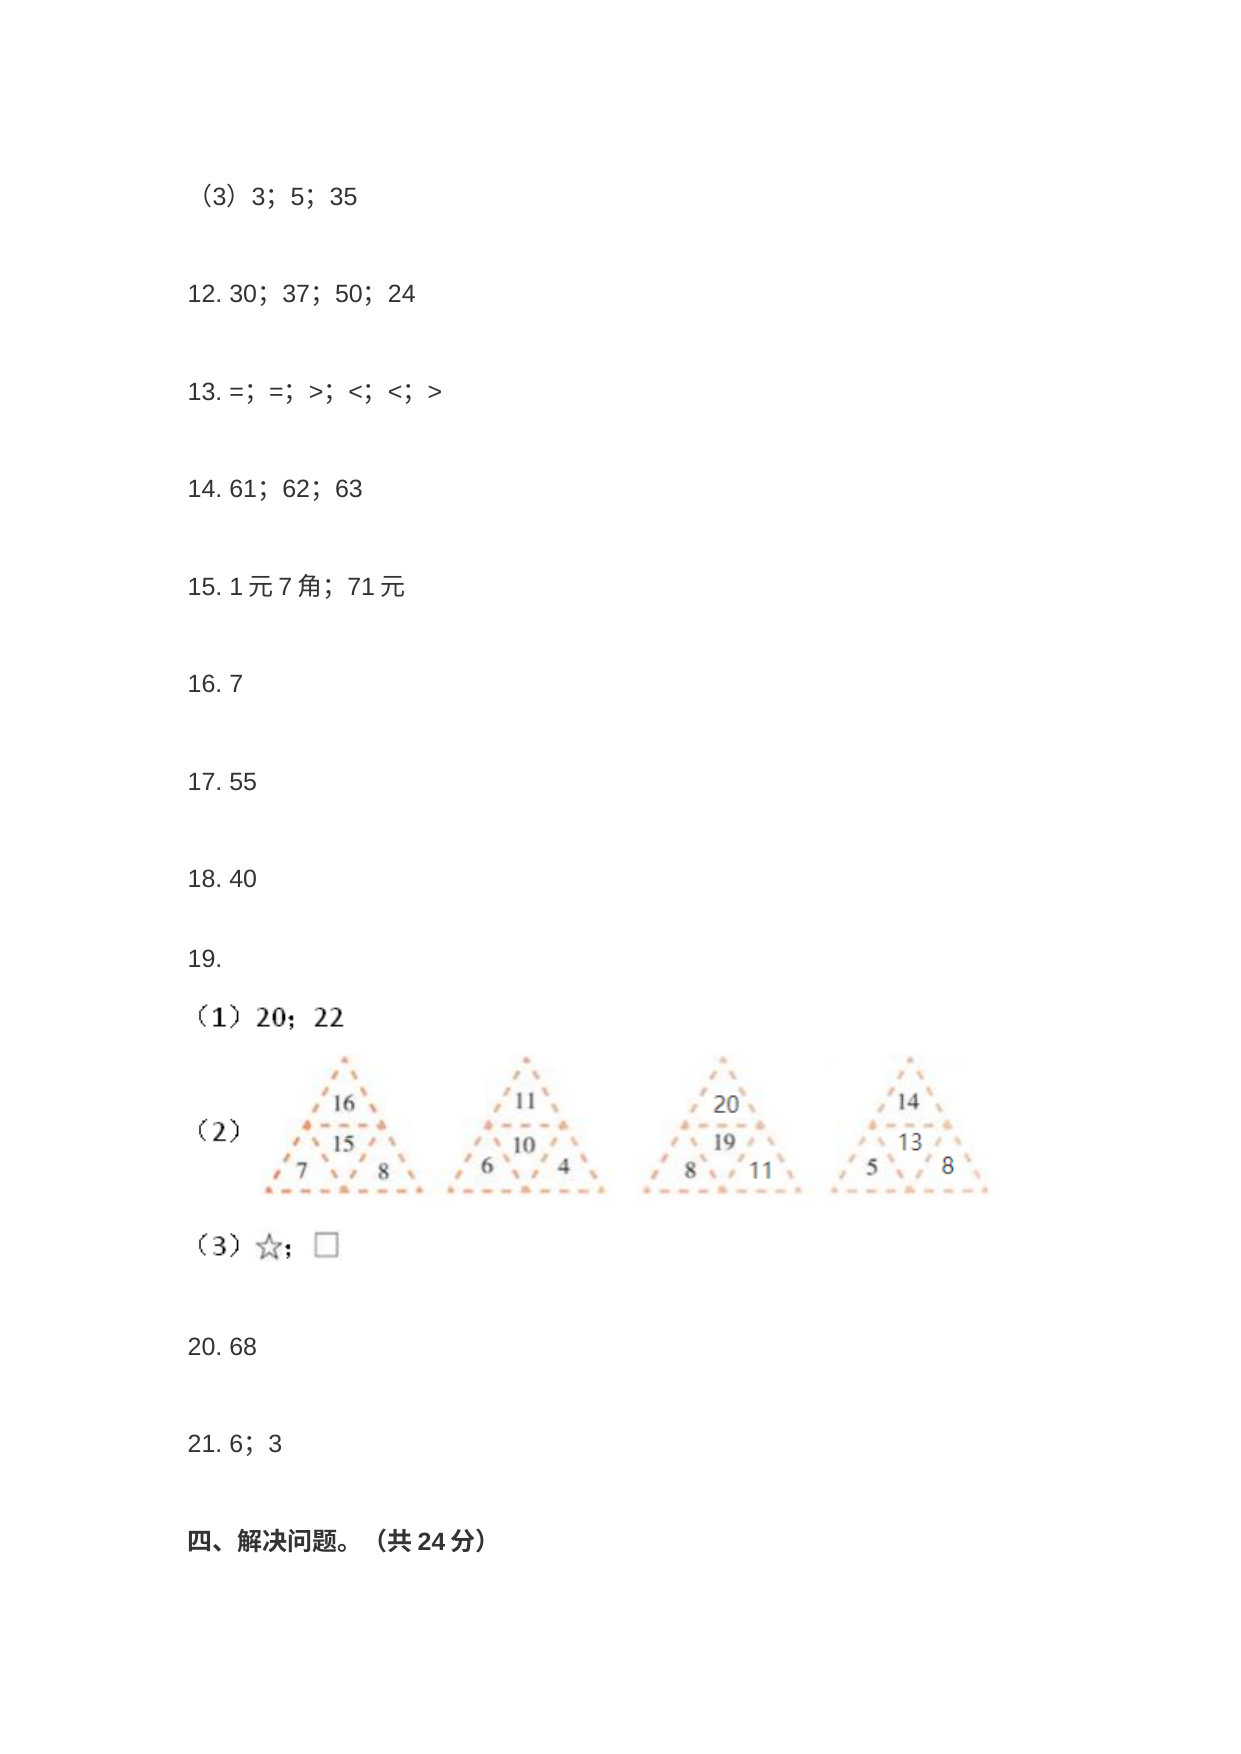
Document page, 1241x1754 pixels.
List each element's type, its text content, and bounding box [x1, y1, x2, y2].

text （3）3；5；35 12. 30；37；50；24 13. =；=；>；<；<；> 14. 61；62；63 15. 1元7角；71元 16. 7 17. 55 18. 40 19. [187, 162, 1053, 974]
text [187, 987, 1053, 1572]
picture [187, 987, 1002, 1276]
